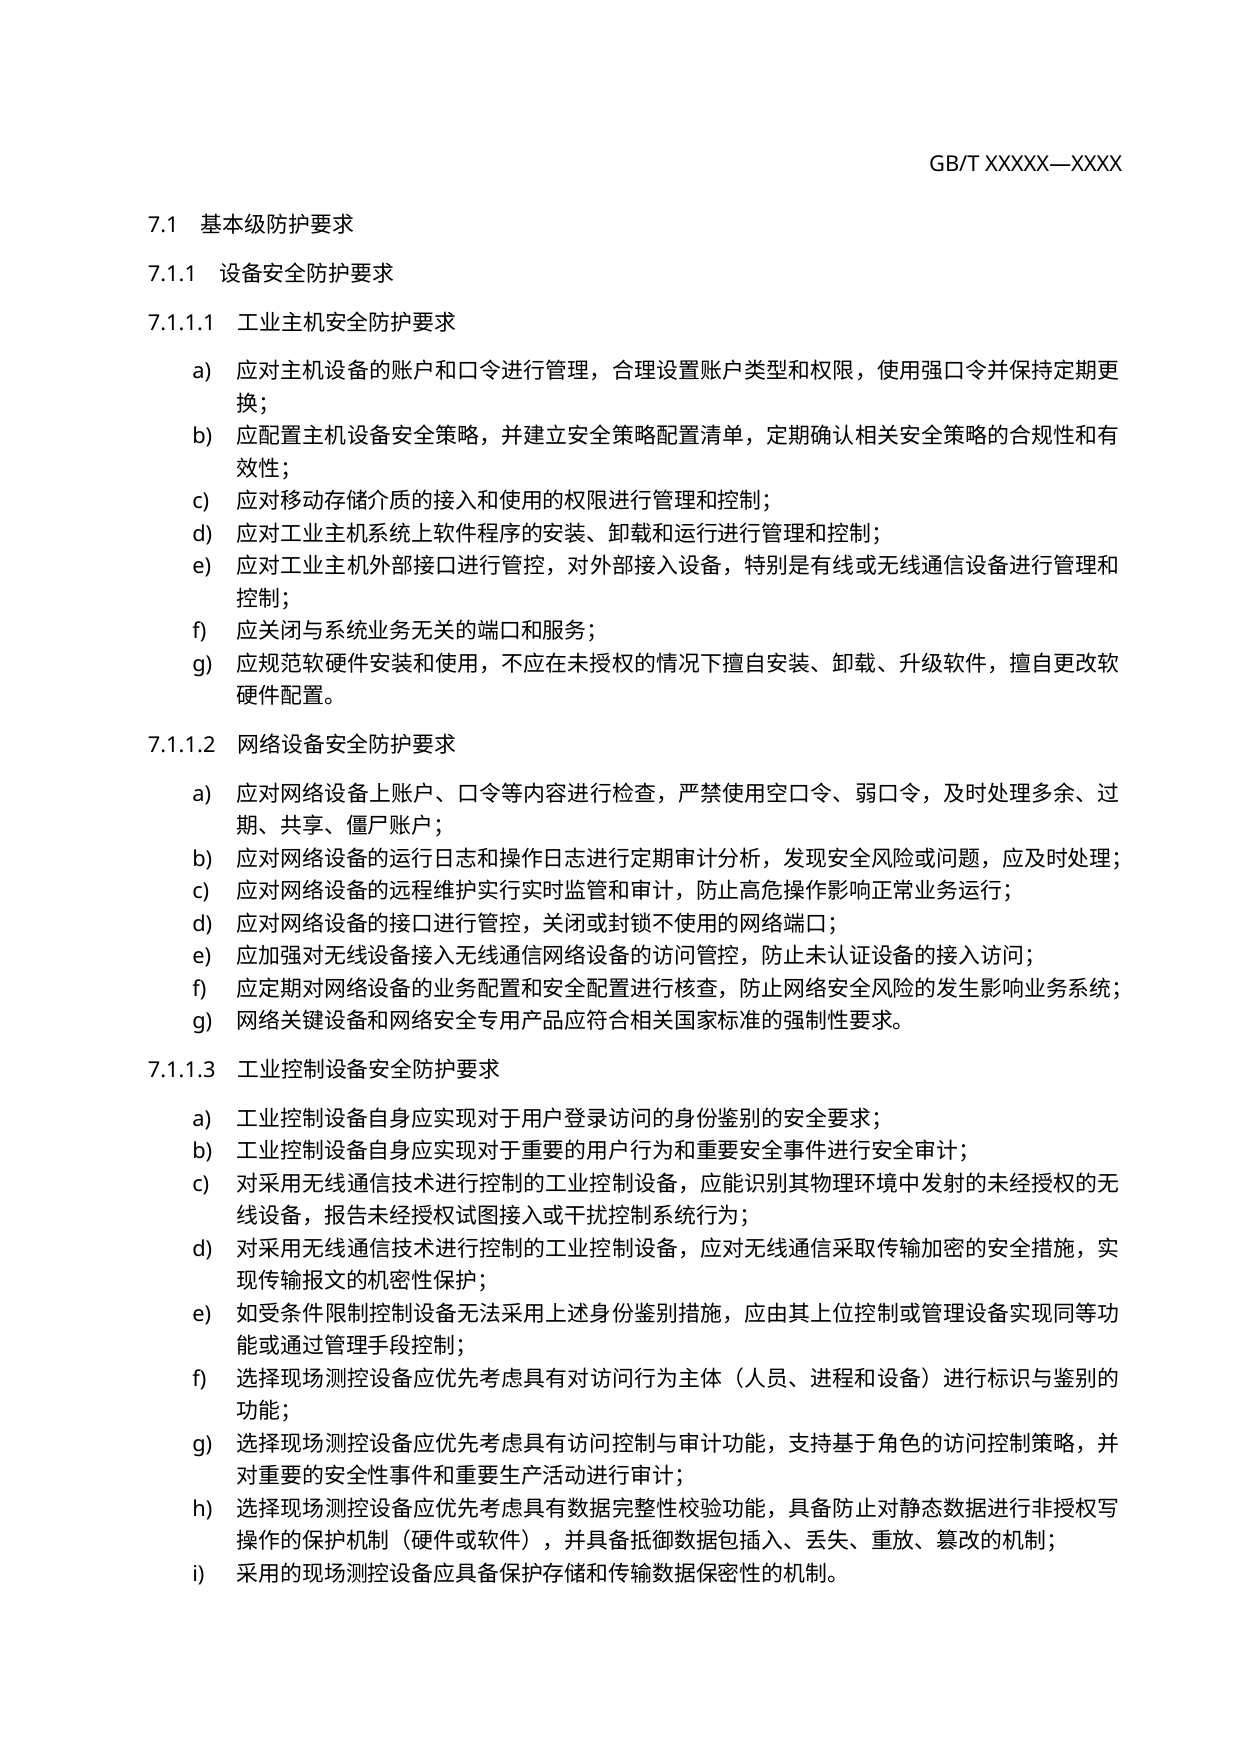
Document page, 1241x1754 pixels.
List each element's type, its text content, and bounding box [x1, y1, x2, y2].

text 应关闭与系统业务无关的端口和服务； [192, 613, 1122, 646]
text 设备安全防护要求 [148, 256, 1122, 288]
text 应配置主机设备安全策略，并建立安全策略配置清单，定期确认相关安全策略的合规性和有效性； [192, 418, 1122, 483]
list 应对网络设备上账户、口令等内容进行检查，严禁使用空口令、弱口令，及时处理多余、过期、共享、僵尸账户； [192, 776, 1122, 841]
list 选择现场测控设备应优先考虑具有访问控制与审计功能，支持基于角色的访问控制策略，并对重要的安全性事件和重要生产活动进行审计； [192, 1426, 1122, 1491]
list 应对网络设备的运行日志和操作日志进行定期审计分析，发现安全风险或问题，应及时处理； [192, 841, 1122, 873]
list 工业控制设备自身应实现对于用户登录访问的身份鉴别的安全要求； [192, 1101, 1122, 1133]
text 网络设备安全防护要求 [148, 727, 1122, 759]
list 应加强对无线设备接入无线通信网络设备的访问管控，防止未认证设备的接入访问； [192, 938, 1122, 971]
list 对采用无线通信技术进行控制的工业控制设备，应对无线通信采取传输加密的安全措施，实现传输报文的机密性保护； [192, 1231, 1122, 1296]
list 对采用无线通信技术进行控制的工业控制设备，应能识别其物理环境中发射的未经授权的无线设备，报告未经授权试图接入或干扰控制系统行为； [192, 1166, 1122, 1231]
list 采用的现场测控设备应具备保护存储和传输数据保密性的机制。 [192, 1556, 1122, 1588]
list 应定期对网络设备的业务配置和安全配置进行核查，防止网络安全风险的发生影响业务系统； [192, 971, 1122, 1003]
text 应对移动存储介质的接入和使用的权限进行管理和控制； [192, 483, 1122, 516]
text 应对主机设备的账户和口令进行管理，合理设置账户类型和权限，使用强口令并保持定期更换； [192, 353, 1122, 418]
list 网络关键设备和网络安全专用产品应符合相关国家标准的强制性要求。 [192, 1003, 1122, 1036]
list 应对网络设备的远程维护实行实时监管和审计，防止高危操作影响正常业务运行； [192, 873, 1122, 906]
text 应规范软硬件安装和使用，不应在未授权的情况下擅自安装、卸载、升级软件，擅自更改软硬件配置。 [192, 646, 1122, 711]
text 工业主机安全防护要求 [148, 304, 1122, 337]
list 选择现场测控设备应优先考虑具有对访问行为主体（人员、进程和设备）进行标识与鉴别的功能； [192, 1361, 1122, 1426]
text 应对工业主机系统上软件程序的安装、卸载和运行进行管理和控制； [192, 516, 1122, 548]
list 工业控制设备自身应实现对于重要的用户行为和重要安全事件进行安全审计； [192, 1133, 1122, 1166]
text 工业控制设备安全防护要求 [148, 1052, 1122, 1084]
list 选择现场测控设备应优先考虑具有数据完整性校验功能，具备防止对静态数据进行非授权写操作的保护机制（硬件或软件），并具备抵御数据包插入、丢失、重放、篡改的机制； [192, 1491, 1122, 1556]
list 如受条件限制控制设备无法采用上述身份鉴别措施，应由其上位控制或管理设备实现同等功能或通过管理手段控制； [192, 1296, 1122, 1361]
text 应对工业主机外部接口进行管控，对外部接入设备，特别是有线或无线通信设备进行管理和控制； [192, 548, 1122, 613]
text 基本级防护要求 [148, 207, 1122, 239]
list 应对网络设备的接口进行管控，关闭或封锁不使用的网络端口； [192, 906, 1122, 938]
